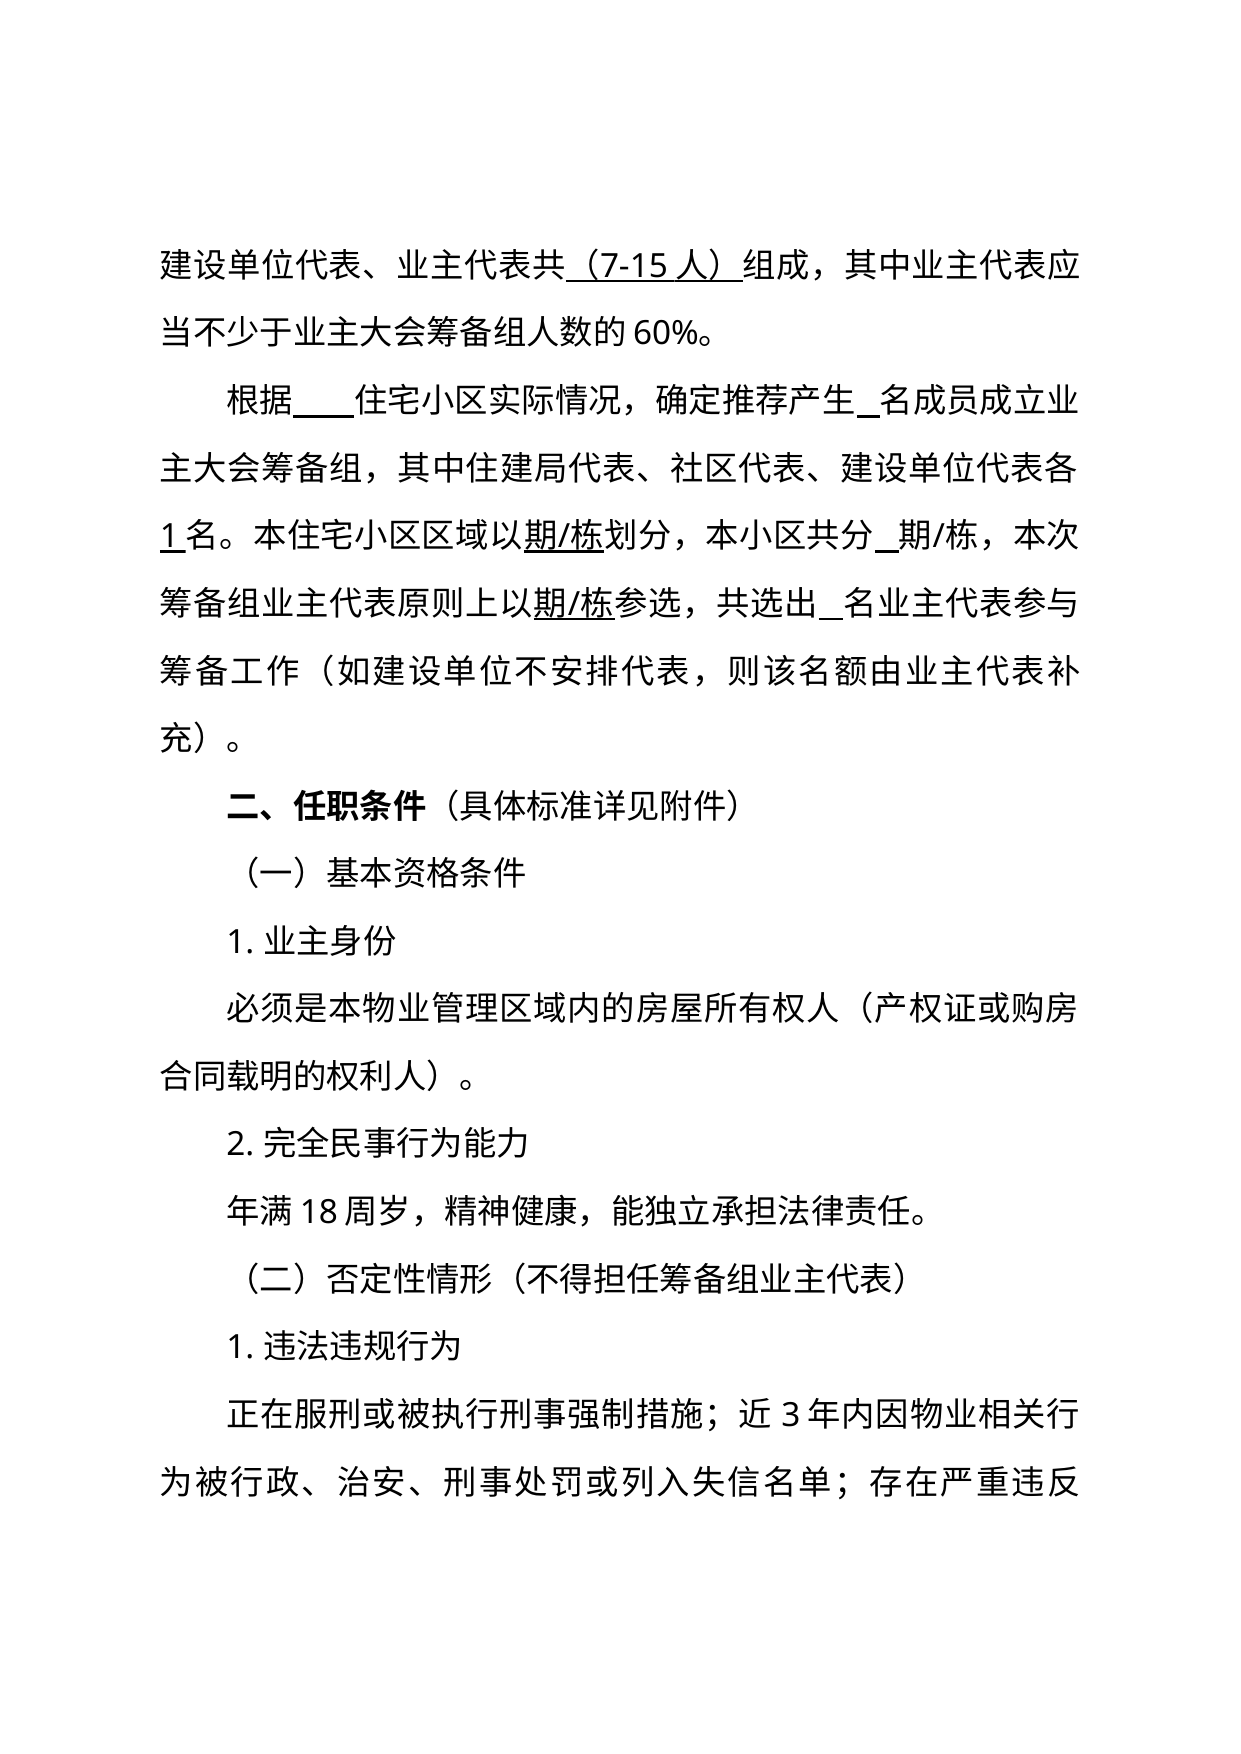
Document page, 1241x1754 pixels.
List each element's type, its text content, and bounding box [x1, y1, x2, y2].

text 1. 违法违规行为 [159, 1320, 1081, 1369]
text 根据 住宅小区实际情况，确定推荐产生 名成员成立业主大会筹备组，其中住建局代表、社区代表、建设单位代表各 1名。本住宅小区区域以期/栋划分，本小区共分 期/栋，本次筹备组业主代表原则上以期/栋参选，共选出 名业主代表参与筹备工作（如建设单位不安排代表，则该名额由业主代表补充）。 [159, 374, 1081, 760]
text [159, 1388, 1081, 1504]
text 2. 完全民事行为能力 [159, 1117, 1081, 1166]
text 1. 业主身份 [159, 914, 1081, 963]
text 必须是本物业管理区域内的房屋所有权人（产权证或购房合同载明的权利人）。 [159, 982, 1081, 1098]
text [159, 238, 1081, 354]
text （二）否定性情形（不得担任筹备组业主代表） [159, 1253, 1081, 1301]
text 年满18周岁，精神健康，能独立承担法律责任。 [159, 1185, 1081, 1233]
text （一）基本资格条件 [159, 847, 1081, 895]
text 二、任职条件（具体标准详见附件） [159, 779, 1081, 828]
